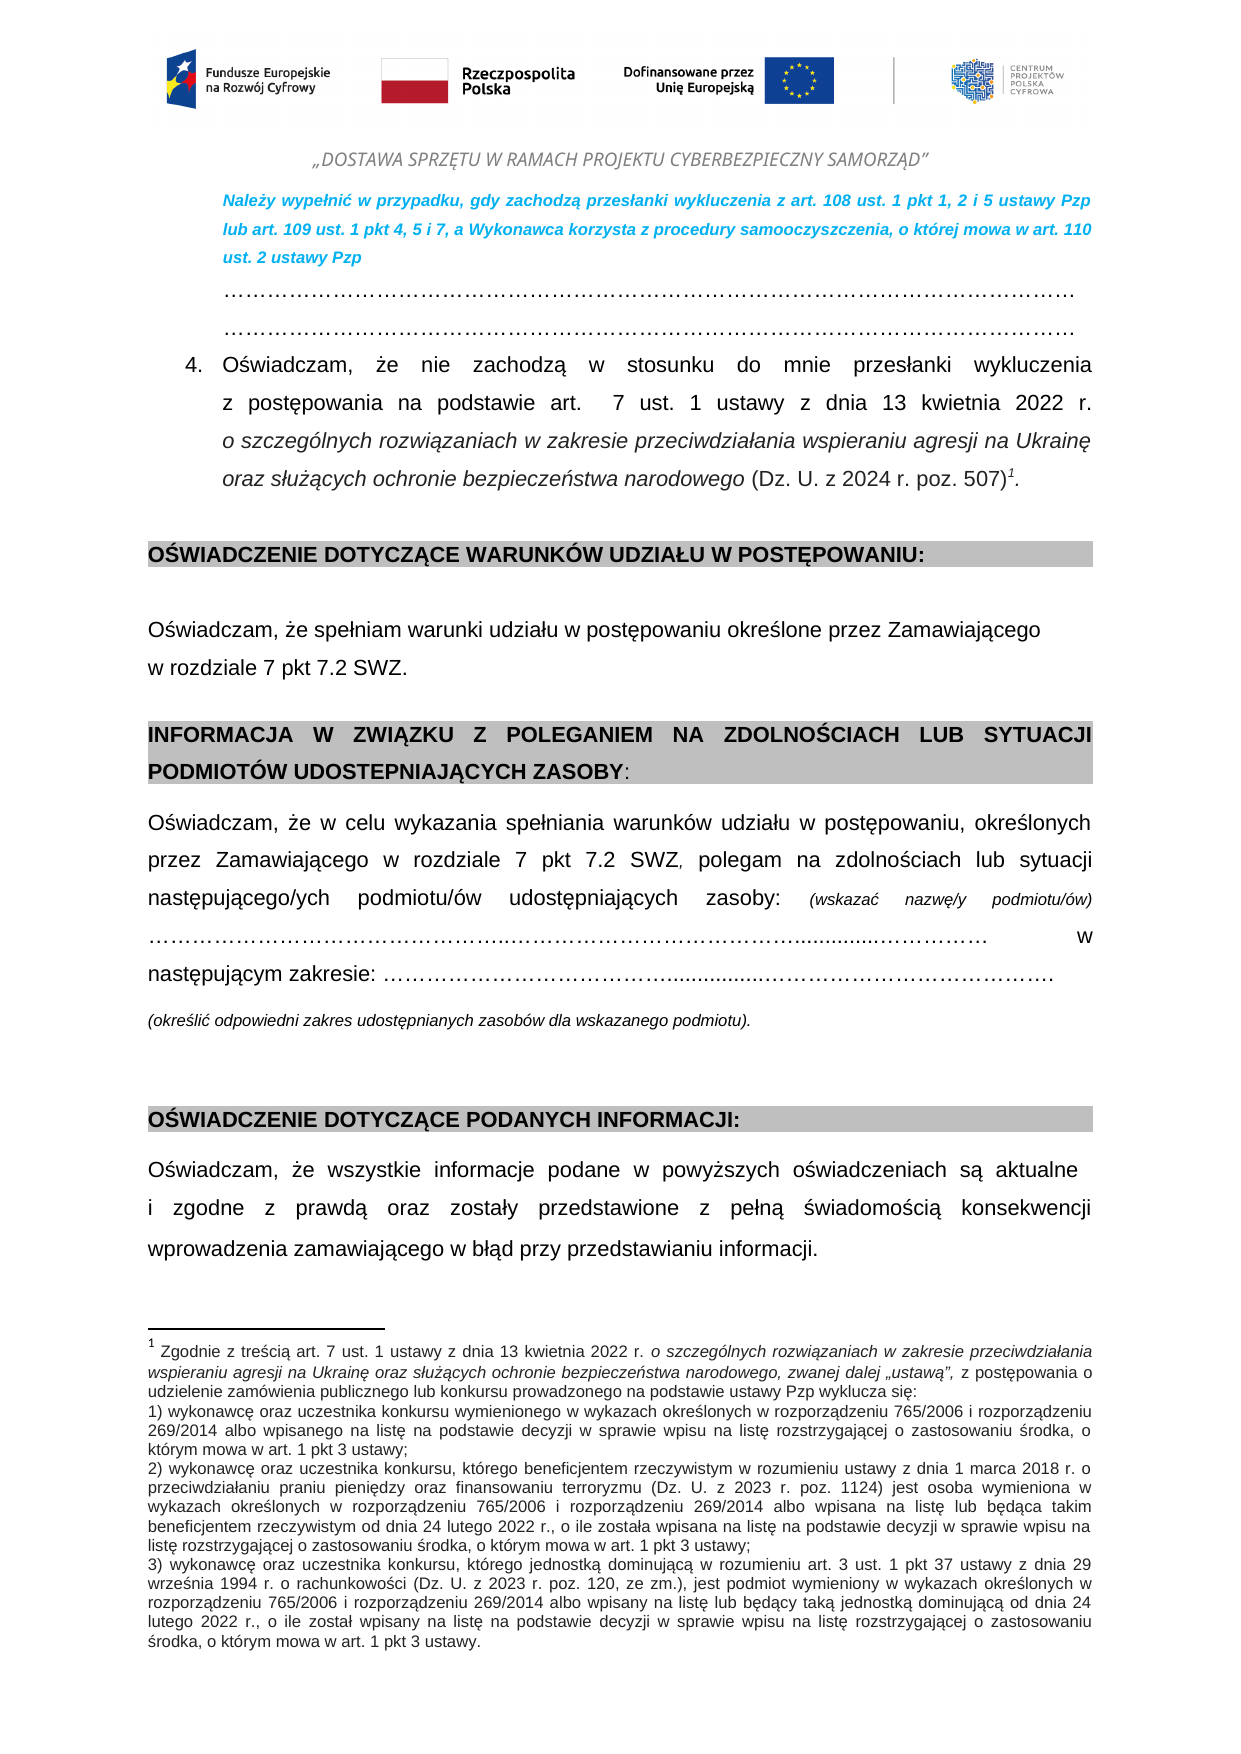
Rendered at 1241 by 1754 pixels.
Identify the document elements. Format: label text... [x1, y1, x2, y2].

text Oświadczam, że wszystkie informacje podane w powyższych oświadczeniach są aktualne i zgodne z prawdą oraz zostały przedstawione z pełną świadomością konsekwencji wprowadzenia zamawiającego w błąd przy przedstawianiu informacji. [148, 1157, 1093, 1262]
picture [147, 29, 1093, 128]
list Oświadczam, że nie zachodzą w stosunku do mnie przesłanki wykluczenia z postępowania na podstawie art. 7 ust. 1 ustawy z dnia 13 kwietnia 2022 r. o szczególnych rozwiązaniach w zakresie przeciwdziałania wspieraniu agresji na Ukrainę oraz służących ochronie bezpieczeństwa narodowego (Dz. U. z 2024 r. poz. 507). [185, 352, 1093, 491]
text Oświadczam, że w celu wykazania spełniania warunków udziału w postępowaniu, określonych przez Zamawiającego w rozdziale 7 pkt 7.2 SWZ, polegam na zdolnościach lub sytuacji następującego/ych podmiotu/ów udostępniających zasoby: (wskazać nazwę/y podmiotu/ów)…………………………………………..…………………………………..............…………… w następującym zakresie: …………………………………................…………………………………. [148, 809, 1093, 986]
list ……………………………………………………………………………………………………………………………………………………………………………………………………………… [223, 277, 1093, 340]
text INFORMACJA W ZWIĄZKU Z POLEGANIEM NA ZDOLNOŚCIACH LUB SYTUACJI PODMIOTÓW UDOSTEPNIAJĄCYCH ZASOBY: [148, 721, 1093, 784]
list Należy wypełnić w przypadku, gdy zachodzą przesłanki wykluczenia z art. 108 ust. 1 pkt 1, 2 i 5 ustawy Pzp lub art. 109 ust. 1 pkt 4, 5 i 7, a Wykonawca korzysta z procedury samooczyszczenia, o której mowa w art. 110 ust. 2 ustawy Pzp [223, 191, 1093, 267]
text (określić odpowiedni zakres udostępnianych zasobów dla wskazanego podmiotu). [148, 1011, 1093, 1030]
text OŚWIADCZENIE DOTYCZĄCE WARUNKÓW UDZIAŁU W POSTĘPOWANIU: [148, 541, 1093, 567]
text OŚWIADCZENIE DOTYCZĄCE PODANYCH INFORMACJI: [148, 1106, 1093, 1132]
text Oświadczam, że spełniam warunki udziału w postępowaniu określone przez Zamawiającego [148, 617, 1093, 642]
text w rozdziale 7 pkt 7.2 SWZ. [148, 655, 1093, 680]
